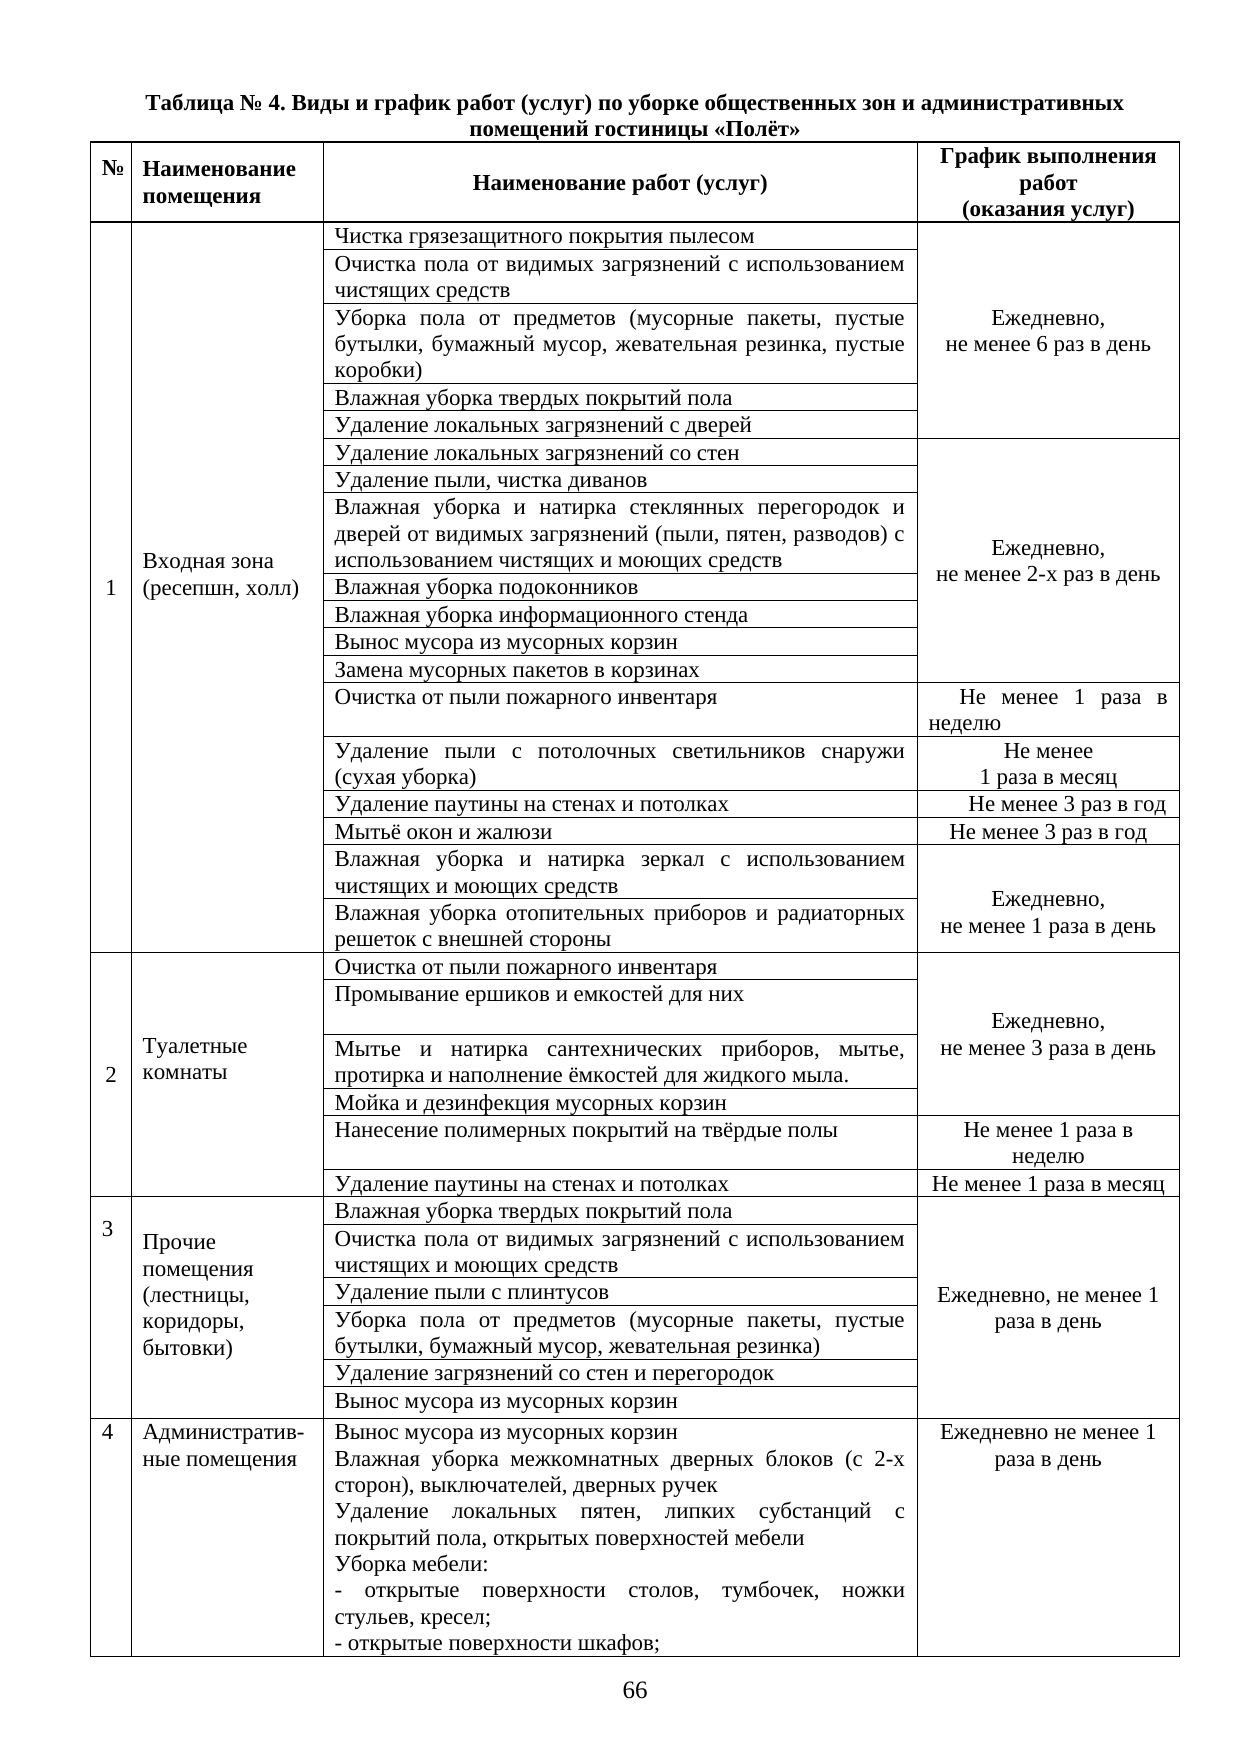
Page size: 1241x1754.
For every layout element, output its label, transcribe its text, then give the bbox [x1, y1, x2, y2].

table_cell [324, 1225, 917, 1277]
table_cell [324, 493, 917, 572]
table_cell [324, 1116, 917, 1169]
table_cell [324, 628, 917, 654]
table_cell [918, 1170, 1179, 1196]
text Таблица № 4. Виды и график работ (услуг) по уборке общественных зон и административных помещений гостиницы «Полёт» [118, 89, 1152, 141]
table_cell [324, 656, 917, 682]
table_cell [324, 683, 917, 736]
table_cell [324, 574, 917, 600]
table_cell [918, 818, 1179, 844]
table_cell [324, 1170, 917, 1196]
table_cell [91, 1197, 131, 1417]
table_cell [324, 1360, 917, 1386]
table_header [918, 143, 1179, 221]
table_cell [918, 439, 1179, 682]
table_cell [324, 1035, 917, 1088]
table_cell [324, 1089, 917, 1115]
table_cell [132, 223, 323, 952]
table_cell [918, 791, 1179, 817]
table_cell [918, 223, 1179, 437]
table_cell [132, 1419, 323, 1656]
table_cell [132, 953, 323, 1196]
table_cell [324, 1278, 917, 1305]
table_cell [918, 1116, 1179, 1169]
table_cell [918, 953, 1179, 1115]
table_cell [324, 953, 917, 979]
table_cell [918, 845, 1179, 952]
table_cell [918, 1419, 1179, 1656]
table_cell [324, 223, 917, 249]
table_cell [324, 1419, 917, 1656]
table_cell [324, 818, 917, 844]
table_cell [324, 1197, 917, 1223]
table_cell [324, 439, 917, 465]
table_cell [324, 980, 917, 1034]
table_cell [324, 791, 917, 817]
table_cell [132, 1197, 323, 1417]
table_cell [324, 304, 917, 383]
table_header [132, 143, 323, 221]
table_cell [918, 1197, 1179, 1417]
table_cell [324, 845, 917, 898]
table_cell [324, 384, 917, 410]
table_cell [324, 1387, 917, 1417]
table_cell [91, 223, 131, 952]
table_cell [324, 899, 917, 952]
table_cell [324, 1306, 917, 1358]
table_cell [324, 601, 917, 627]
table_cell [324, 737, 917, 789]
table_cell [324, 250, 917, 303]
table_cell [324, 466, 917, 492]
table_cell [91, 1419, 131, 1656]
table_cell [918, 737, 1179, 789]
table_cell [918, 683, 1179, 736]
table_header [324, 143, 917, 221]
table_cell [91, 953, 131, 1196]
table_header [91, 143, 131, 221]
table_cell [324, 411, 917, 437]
